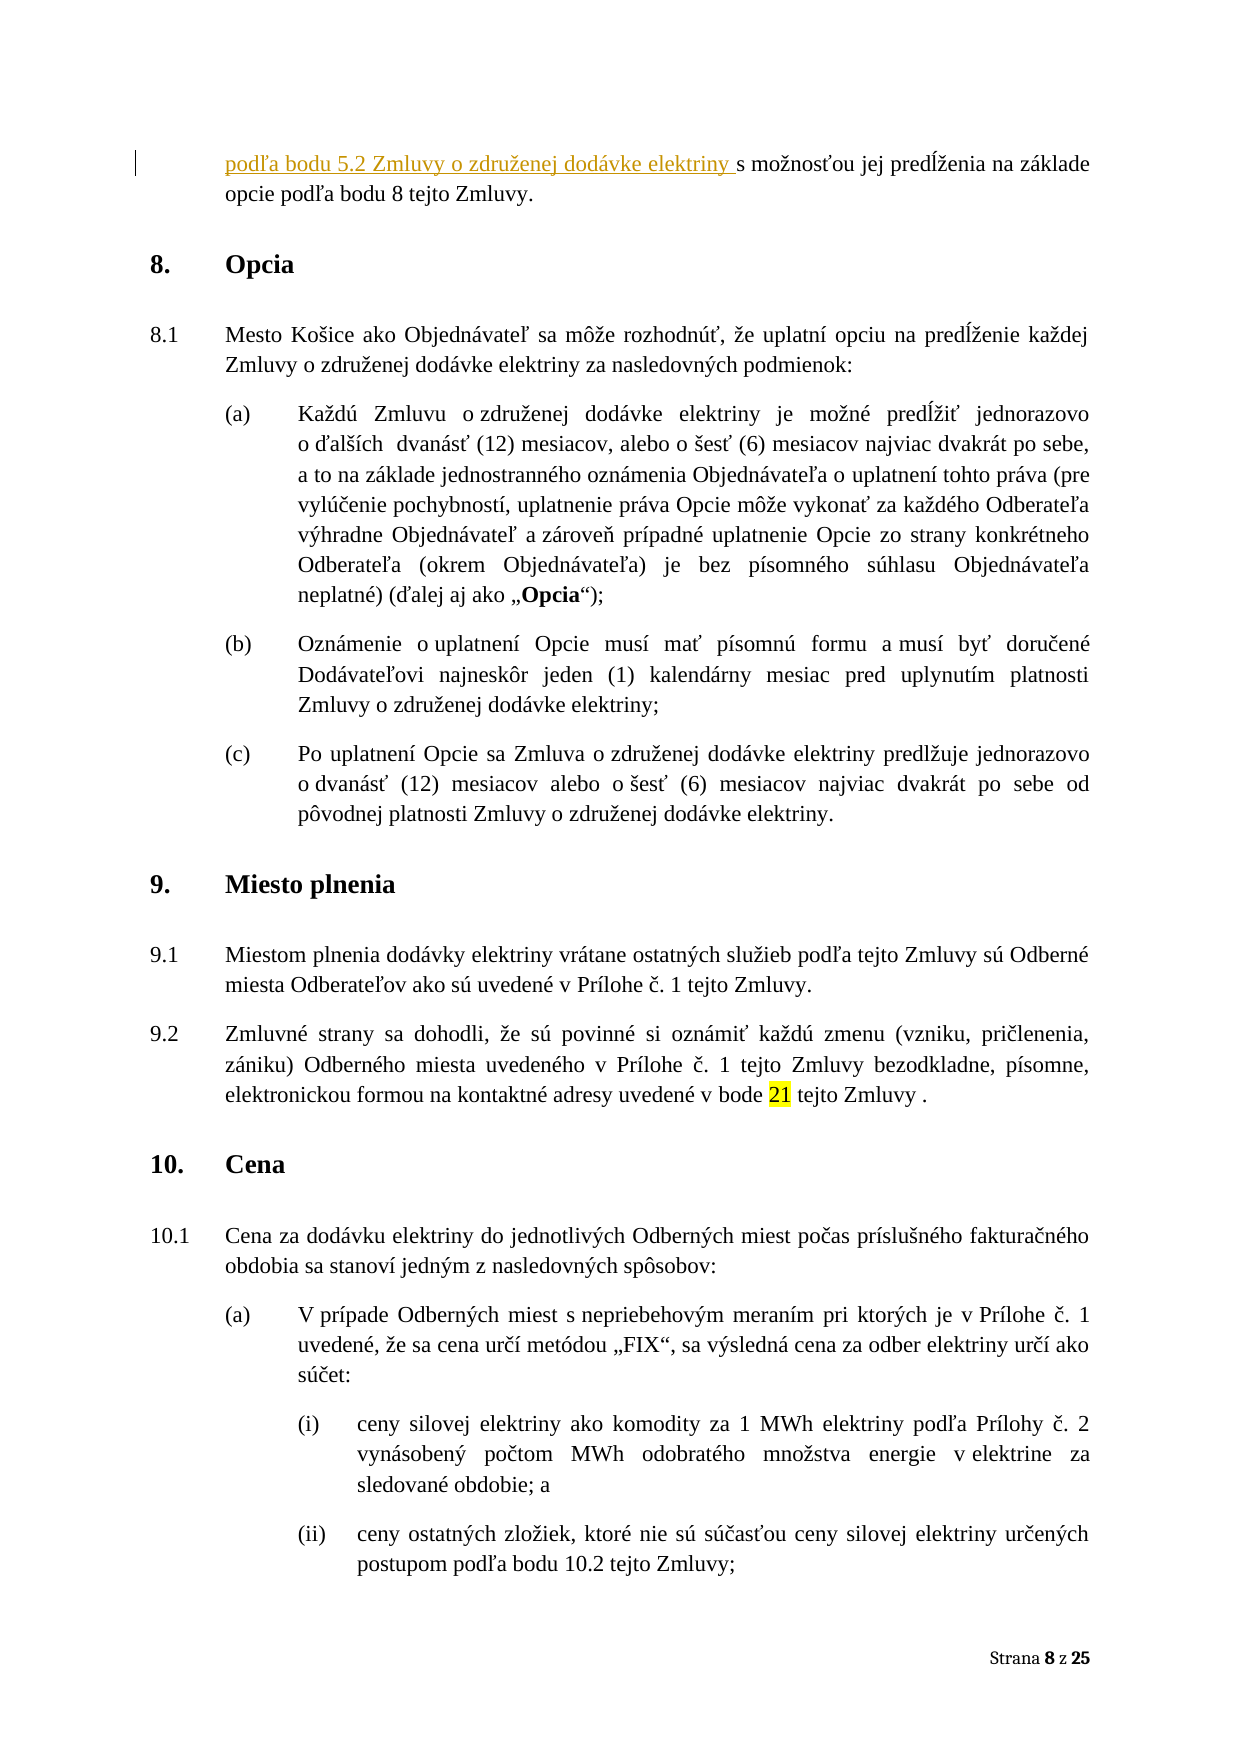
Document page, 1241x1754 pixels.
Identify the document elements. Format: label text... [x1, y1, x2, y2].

subtitle Cena [150, 1148, 1090, 1180]
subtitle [150, 150, 1090, 207]
subtitle Po uplatnení Opcie sa Zmluva o združenej dodávke elektriny predlžuje jednorazovo o dvanásť (12) mesiacov alebo o šesť (6) mesiacov najviac dvakrát po sebe od pôvodnej platnosti Zmluvy o združenej dodávke elektriny. [225, 740, 1090, 827]
subtitle ceny ostatných zložiek, ktoré nie sú súčasťou ceny silovej elektriny určených postupom podľa bodu 10.2 tejto Zmluvy; [298, 1520, 1090, 1576]
subtitle Miesto plnenia [150, 868, 1090, 899]
subtitle Miestom plnenia dodávky elektriny vrátane ostatných služieb podľa tejto Zmluvy sú Odberné miesta Odberateľov ako sú uvedené v Prílohe č. 1 tejto Zmluvy. [150, 941, 1090, 998]
subtitle ceny silovej elektriny ako komodity za 1 MWh elektriny podľa Prílohy č. 2 vynásobený počtom MWh odobratého množstva energie v elektrine za sledované obdobie; a [298, 1410, 1090, 1497]
subtitle Oznámenie o uplatnení Opcie musí mať písomnú formu a musí byť doručené Dodávateľovi najneskôr jeden (1) kalendárny mesiac pred uplynutím platnosti Zmluvy o združenej dodávke elektriny; [225, 631, 1090, 717]
subtitle Opcia [150, 248, 1090, 279]
subtitle Mesto Košice ako Objednávateľ sa môže rozhodnúť, že uplatní opciu na predĺženie každej Zmluvy o združenej dodávke elektriny za nasledovných podmienok: [150, 321, 1090, 378]
subtitle Zmluvné strany sa dohodli, že sú povinné si oznámiť každú zmenu (vzniku, pričlenenia, zániku) Odberného miesta uvedeného v Prílohe č. 1 tejto Zmluvy bezodkladne, písomne, elektronickou formou na kontaktné adresy uvedené v bode 21 tejto Zmluvy . [150, 1020, 1090, 1107]
subtitle Každú Zmluvu o združenej dodávke elektriny je možné predĺžiť jednorazovo o ďalších dvanásť (12) mesiacov, alebo o šesť (6) mesiacov najviac dvakrát po sebe, a to na základe jednostranného oznámenia Objednávateľa o uplatnení tohto práva (pre vylúčenie pochybností, uplatnenie práva Opcie môže vykonať za každého Odberateľa výhradne Objednávateľ a zároveň prípadné uplatnenie Opcie zo strany konkrétneho Odberateľa (okrem Objednávateľa) je bez písomného súhlasu Objednávateľa neplatné) (ďalej aj ako „Opcia“); [225, 400, 1090, 608]
subtitle V prípade Odberných miest s nepriebehovým meraním pri ktorých je v Prílohe č. 1 uvedené, že sa cena určí metódou „FIX“, sa výsledná cena za odber elektriny určí ako súčet: [225, 1301, 1090, 1388]
subtitle Cena za dodávku elektriny do jednotlivých Odberných miest počas príslušného fakturačného obdobia sa stanoví jedným z nasledovných spôsobov: [150, 1222, 1090, 1278]
